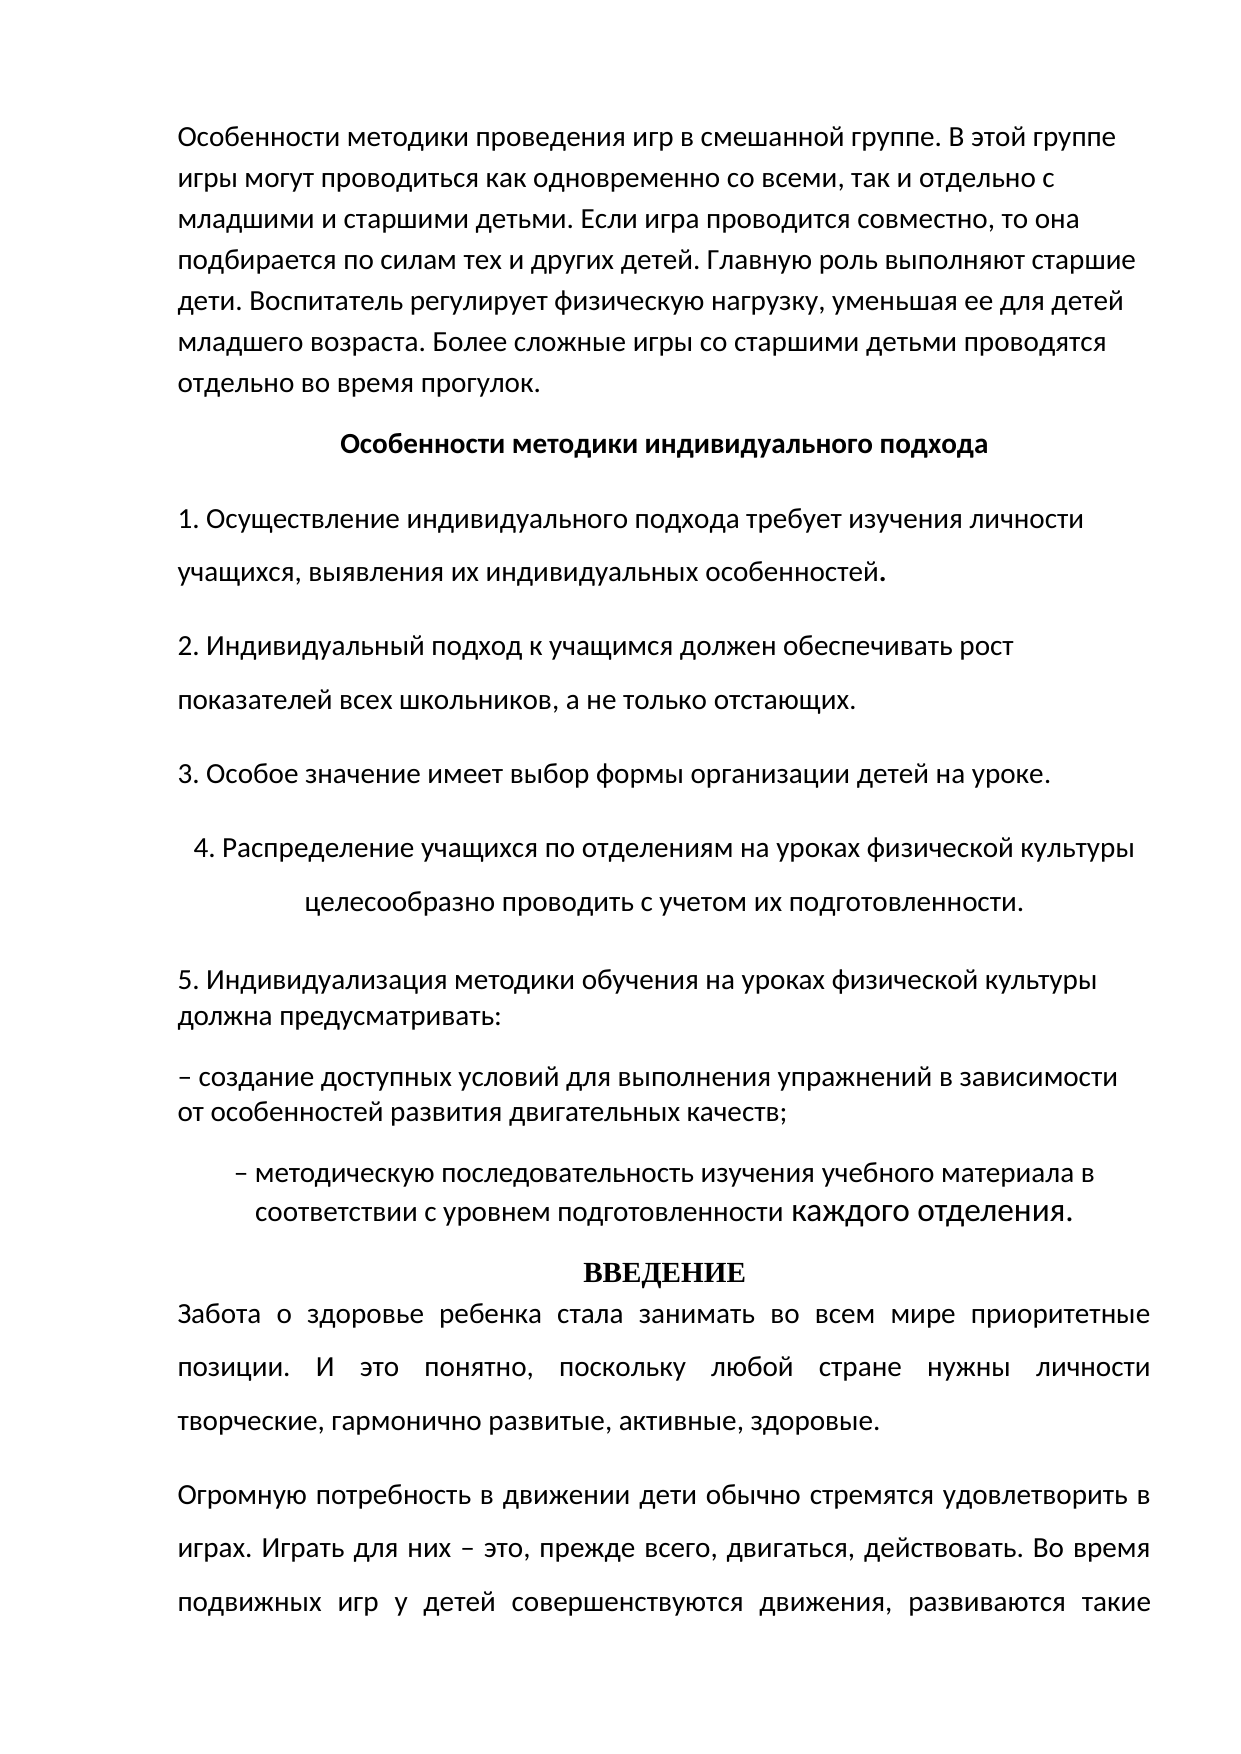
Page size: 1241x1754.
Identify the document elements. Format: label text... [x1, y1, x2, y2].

subtitle ВВЕДЕНИЕ [177, 1255, 1152, 1289]
text 3. Особое значение имеет выбор формы организации детей на уроке. [177, 755, 1152, 791]
text 4. Распределение учащихся по отделениям на уроках физической культуры целесообразно проводить с учетом их подготовленности. [177, 829, 1152, 918]
text 2. Индивидуальный подход к учащимся должен обеспечивать рост показателей всех школьников, а не только отстающих. [177, 627, 1152, 717]
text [177, 1476, 1152, 1619]
subtitle – создание доступных условий для выполнения упражнений в зависимости от особенностей развития двигательных качеств; [177, 1058, 1152, 1129]
subtitle – методическую последовательность изучения учебного материала в соответствии с уровнем подготовленности каждого отделения. [177, 1154, 1152, 1230]
text Забота о здоровье ребенка стала занимать во всем мире приоритетные позиции. И это понятно, поскольку любой стране нужны личности творческие, гармонично развитые, активные, здоровые. [177, 1295, 1152, 1437]
text Особенности методики проведения игр в смешанной группе. В этой группе игры могут проводиться как одновременно со всеми, так и отдельно с младшими и старшими детьми. Если игра проводится совместно, то она подбирается по силам тех и других детей. Главную роль выполняют старшие дети. Воспитатель регулирует физическую нагрузку, уменьшая ее для детей младшего возраста. Более сложные игры со старшими детьми проводятся отдельно во время прогулок. [177, 118, 1152, 399]
subtitle 5. Индивидуализация методики обучения на уроках физической культуры должна предусматривать: [177, 961, 1152, 1033]
text 1. Осуществление индивидуального подхода требует изучения личности учащихся, выявления их индивидуальных особенностей. [177, 500, 1152, 589]
text Особенности методики индивидуального подхода [177, 426, 1152, 461]
